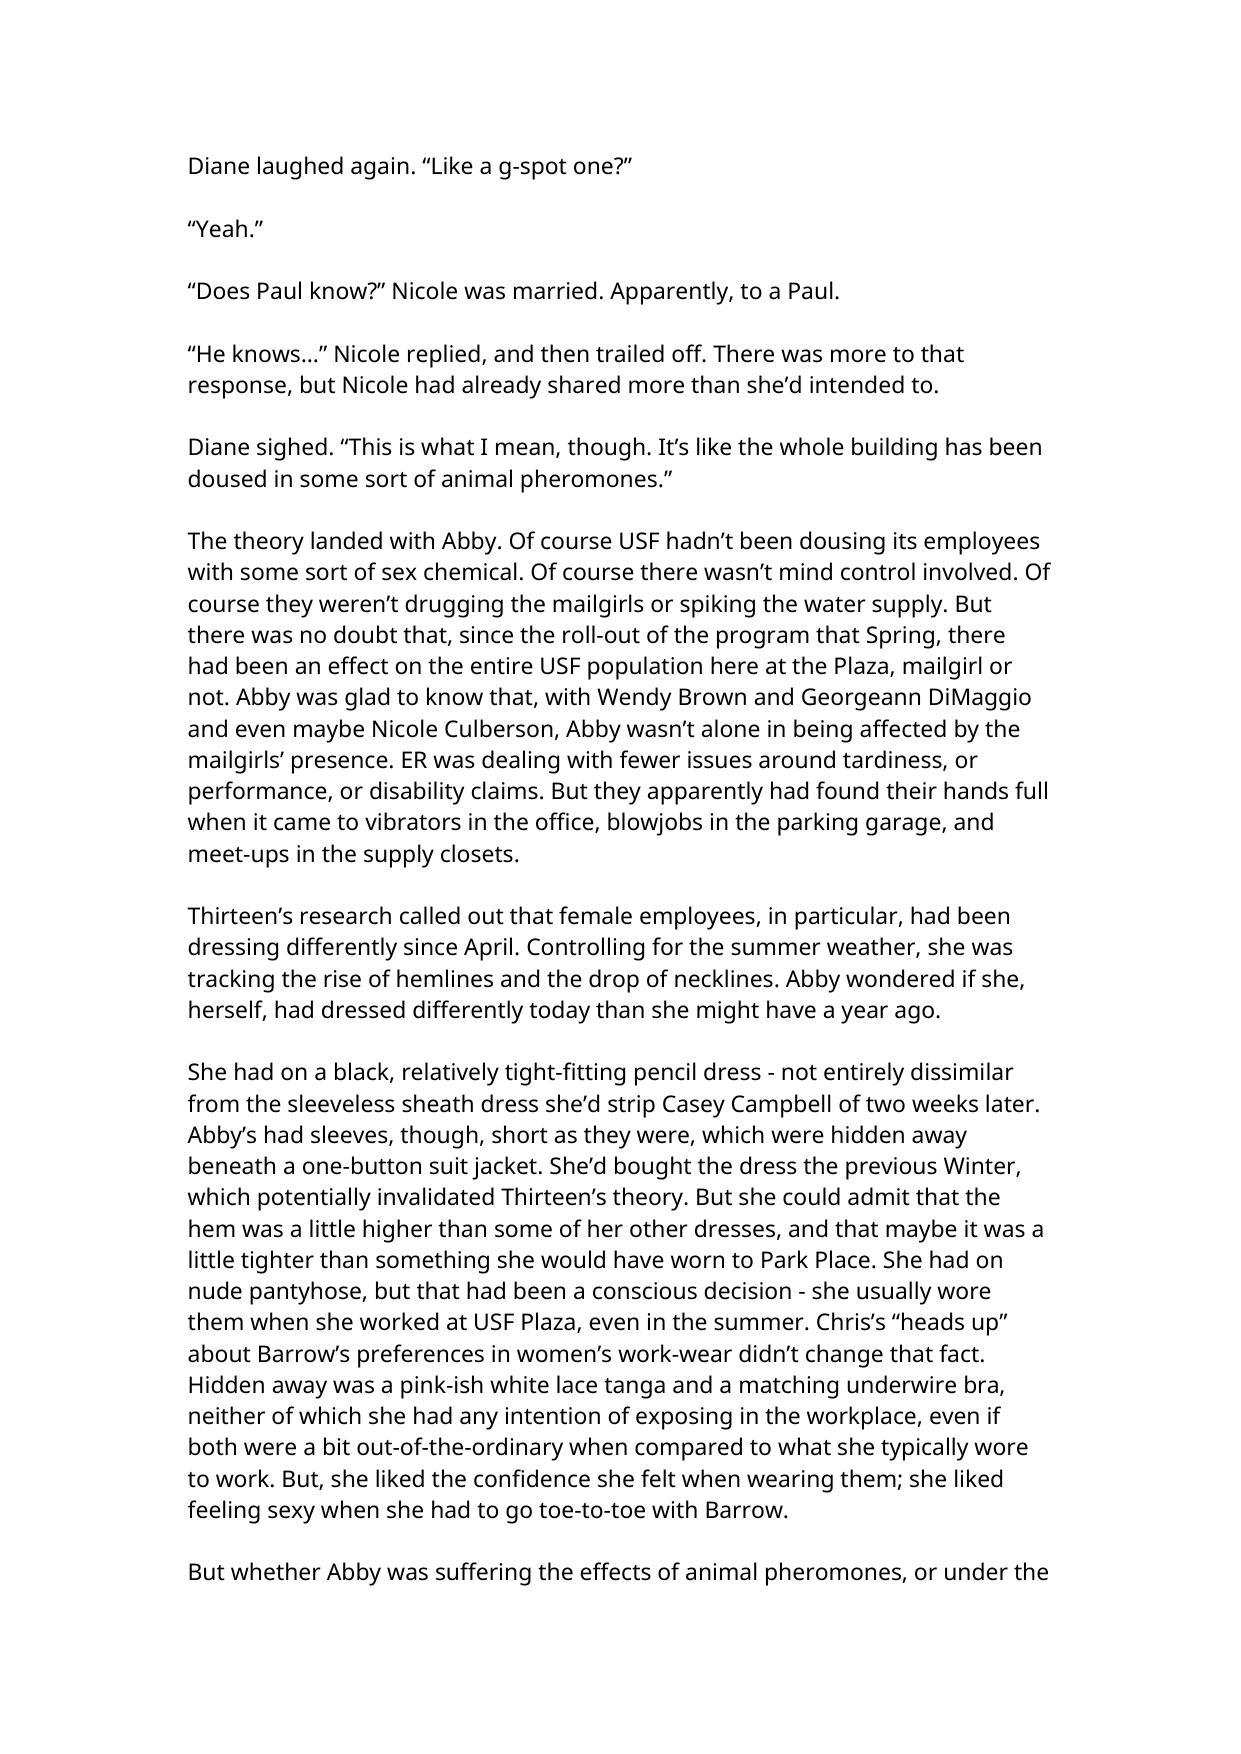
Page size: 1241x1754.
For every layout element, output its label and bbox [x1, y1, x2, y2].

text [187, 150, 1053, 1587]
